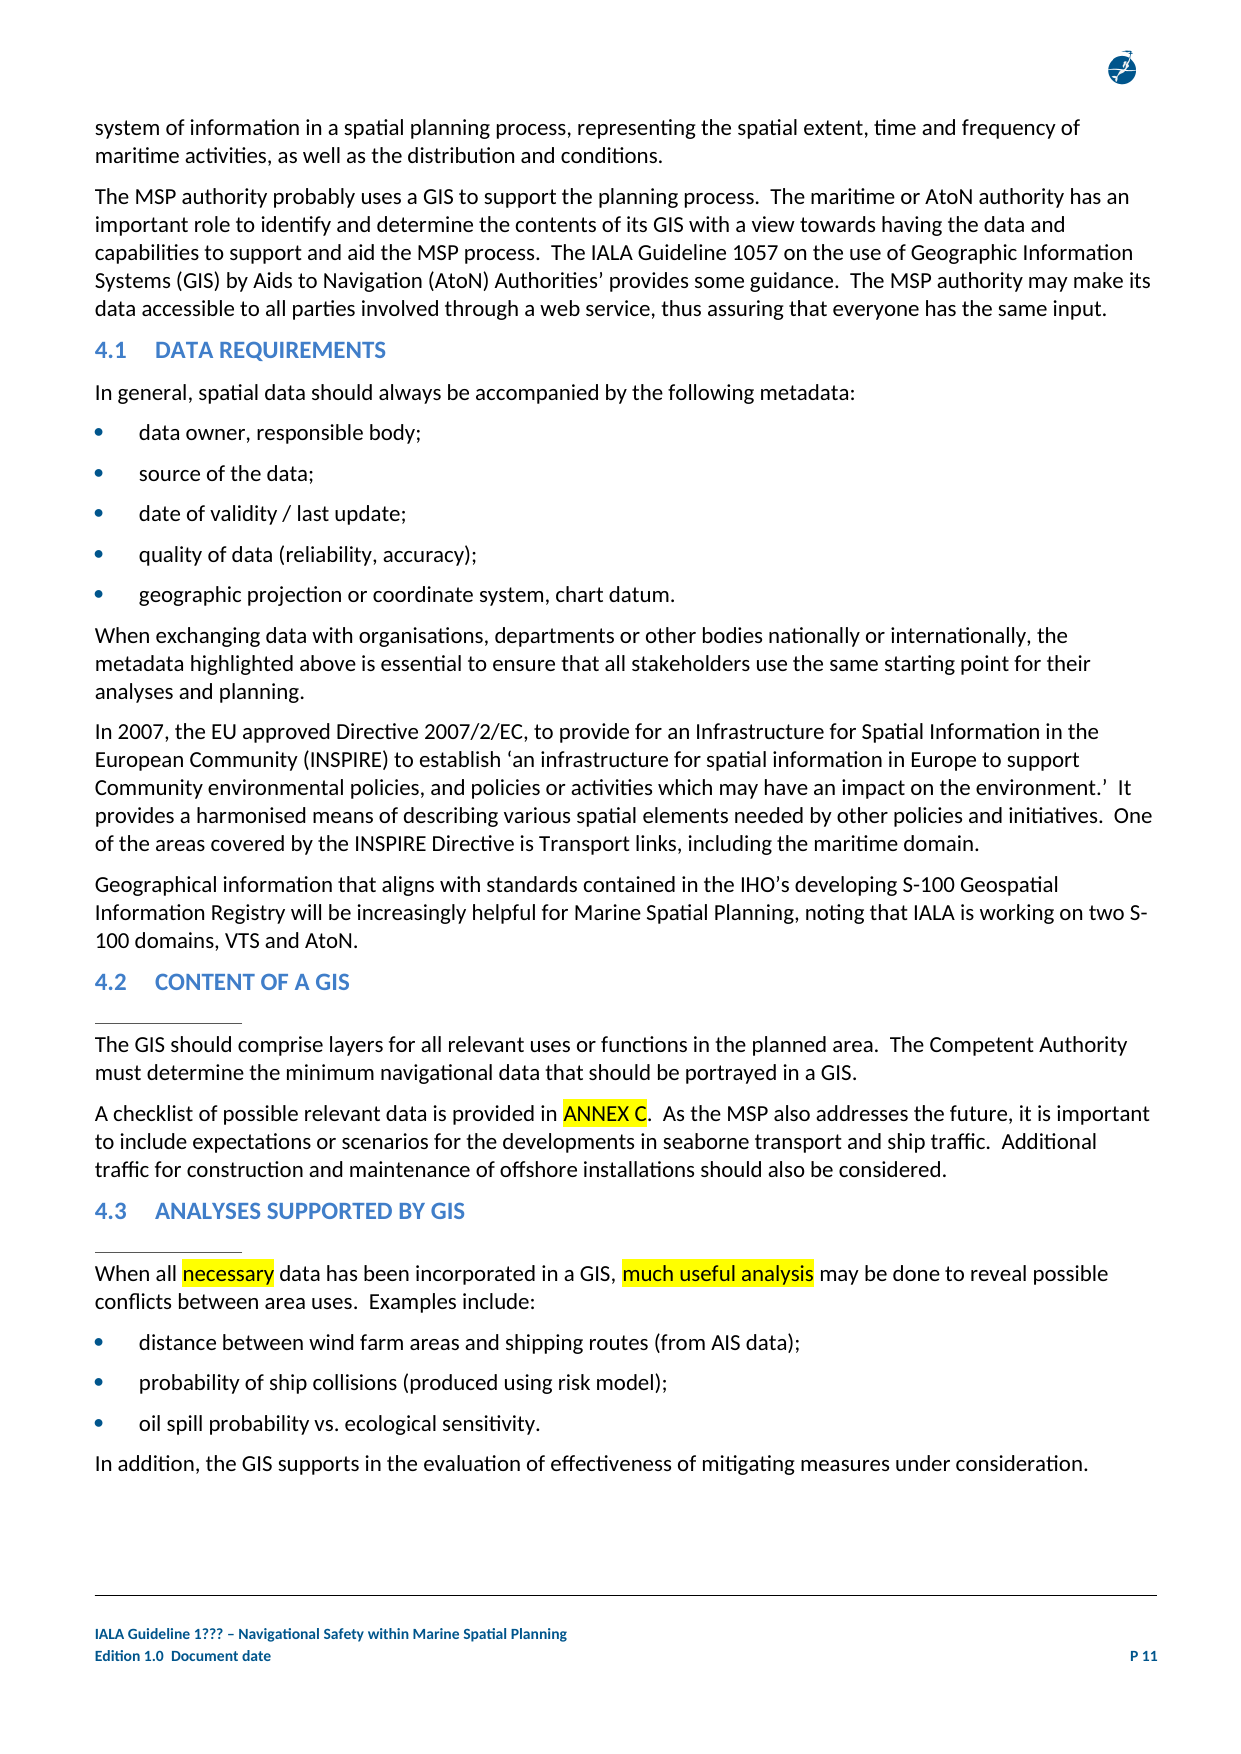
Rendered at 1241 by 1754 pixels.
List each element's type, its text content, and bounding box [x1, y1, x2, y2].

text When exchanging data with organisations, departments or other bodies nationally or internationally, the metadata highlighted above is essential to ensure that all stakeholders use the same starting point for their analyses and planning. [94, 621, 1157, 705]
text A checklist of possible relevant data is provided in ANNEX C. As the MSP also addresses the future, it is important to include expectations or scenarios for the developments in seaborne transport and ship traffic. Additional traffic for construction and maintenance of offshore installations should also be considered. [94, 1099, 1157, 1183]
subtitle Data requirements [94, 335, 1084, 365]
text data owner, responsible body; [94, 418, 1157, 446]
text In 2007, the EU approved Directive 2007/2/EC, to provide for an Infrastructure for Spatial Information in the European Community (INSPIRE) to establish ‘an infrastructure for spatial information in Europe to support Community environmental policies, and policies or activities which may have an impact on the environment.’ It provides a harmonised means of describing various spatial elements needed by other policies and initiatives. One of the areas covered by the INSPIRE Directive is Transport links, including the maritime domain. [94, 717, 1157, 857]
text date of validity / last update; [94, 499, 1157, 527]
subtitle Content of a GIS [94, 967, 1084, 997]
text probability of ship collisions (produced using risk model); [94, 1368, 1157, 1396]
text The GIS should comprise layers for all relevant uses or functions in the planned area. The Competent Authority must determine the minimum navigational data that should be portrayed in a GIS. [94, 1030, 1157, 1086]
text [94, 113, 1157, 169]
text In addition, the GIS supports in the evaluation of effectiveness of mitigating measures under consideration. [94, 1449, 1157, 1477]
text quality of data (reliability, accuracy); [94, 540, 1157, 568]
text source of the data; [94, 459, 1157, 487]
text oil spill probability vs. ecological sensitivity. [94, 1409, 1157, 1437]
text When all necessary data has been incorporated in a GIS, much useful analysis may be done to reveal possible conflicts between area uses. Examples include: [94, 1259, 1157, 1315]
text geographic projection or coordinate system, chart datum. [94, 580, 1157, 608]
text The MSP authority probably uses a GIS to support the planning process. The maritime or AtoN authority has an important role to identify and determine the contents of its GIS with a view towards having the data and capabilities to support and aid the MSP process. The IALA Guideline 1057 on the use of Geographic Information Systems (GIS) by Aids to Navigation (AtoN) Authorities’ provides some guidance. The MSP authority may make its data accessible to all parties involved through a web service, thus assuring that everyone has the same input. [94, 182, 1157, 322]
picture [1077, 0, 1196, 119]
text In general, spatial data should always be accompanied by the following metadata: [94, 378, 1157, 406]
text Geographical information that aligns with standards contained in the IHO’s developing S-100 Geospatial Information Registry will be increasingly helpful for Marine Spatial Planning, noting that IALA is working on two S-100 domains, VTS and AtoN. [94, 870, 1157, 954]
text distance between wind farm areas and shipping routes (from AIS data); [94, 1328, 1157, 1356]
subtitle Analyses supported by GIS [94, 1196, 1084, 1226]
